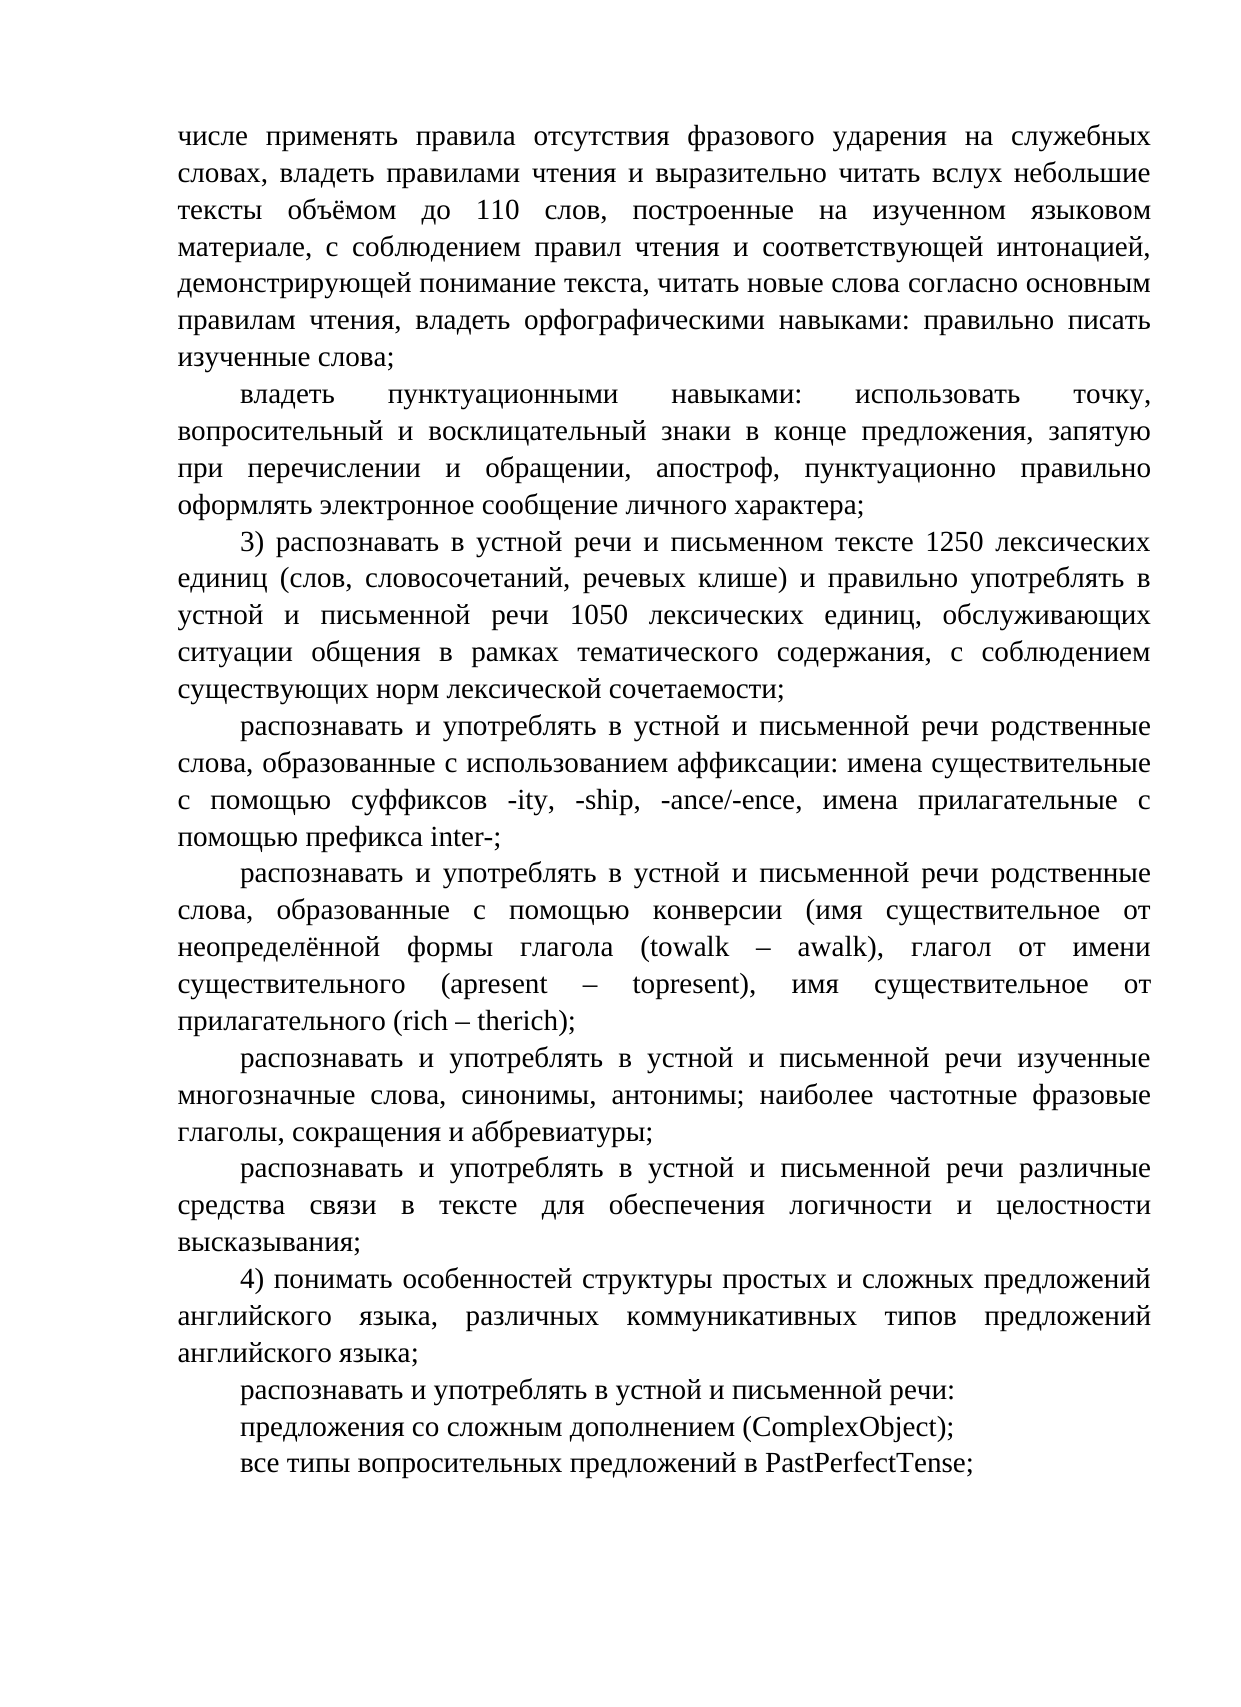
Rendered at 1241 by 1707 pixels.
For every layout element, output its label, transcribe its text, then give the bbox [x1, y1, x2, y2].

text распознавать и употреблять в устной и письменной речи родственные слова, образованные с помощью конверсии (имя существительное от неопределённой формы глагола (towalk – awalk), глагол от имени существительного (apresent – topresent), имя существительное от прилагательного (rich – therich); [177, 856, 1152, 1037]
text распознавать и употреблять в устной и письменной речи: [177, 1372, 1152, 1405]
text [177, 118, 1152, 373]
text предложения со сложным дополнением (ComplexObject); [177, 1409, 1152, 1442]
text владеть пунктуационными навыками: использовать точку, вопросительный и восклицательный знаки в конце предложения, запятую при перечислении и обращении, апостроф, пунктуационно правильно оформлять электронное сообщение личного характера; [177, 376, 1152, 520]
text все типы вопросительных предложений в PastPerfectTense; [177, 1446, 1152, 1479]
text распознавать и употреблять в устной и письменной речи родственные слова, образованные с использованием аффиксации: имена существительные с помощью суффиксов -ity, -ship, -ance/-ence, имена прилагательные с помощью префикса inter-; [177, 708, 1152, 852]
text 4) понимать особенностей структуры простых и сложных предложений английского языка, различных коммуникативных типов предложений английского языка; [177, 1261, 1152, 1368]
text распознавать и употреблять в устной и письменной речи изученные многозначные слова, синонимы, антонимы; наиболее частотные фразовые глаголы, сокращения и аббревиатуры; [177, 1040, 1152, 1147]
text распознавать и употреблять в устной и письменной речи различные средства связи в тексте для обеспечения логичности и целостности высказывания; [177, 1151, 1152, 1258]
text 3) распознавать в устной речи и письменном тексте 1250 лексических единиц (слов, словосочетаний, речевых клише) и правильно употреблять в устной и письменной речи 1050 лексических единиц, обслуживающих ситуации общения в рамках тематического содержания, с соблюдением существующих норм лексической сочетаемости; [177, 524, 1152, 705]
